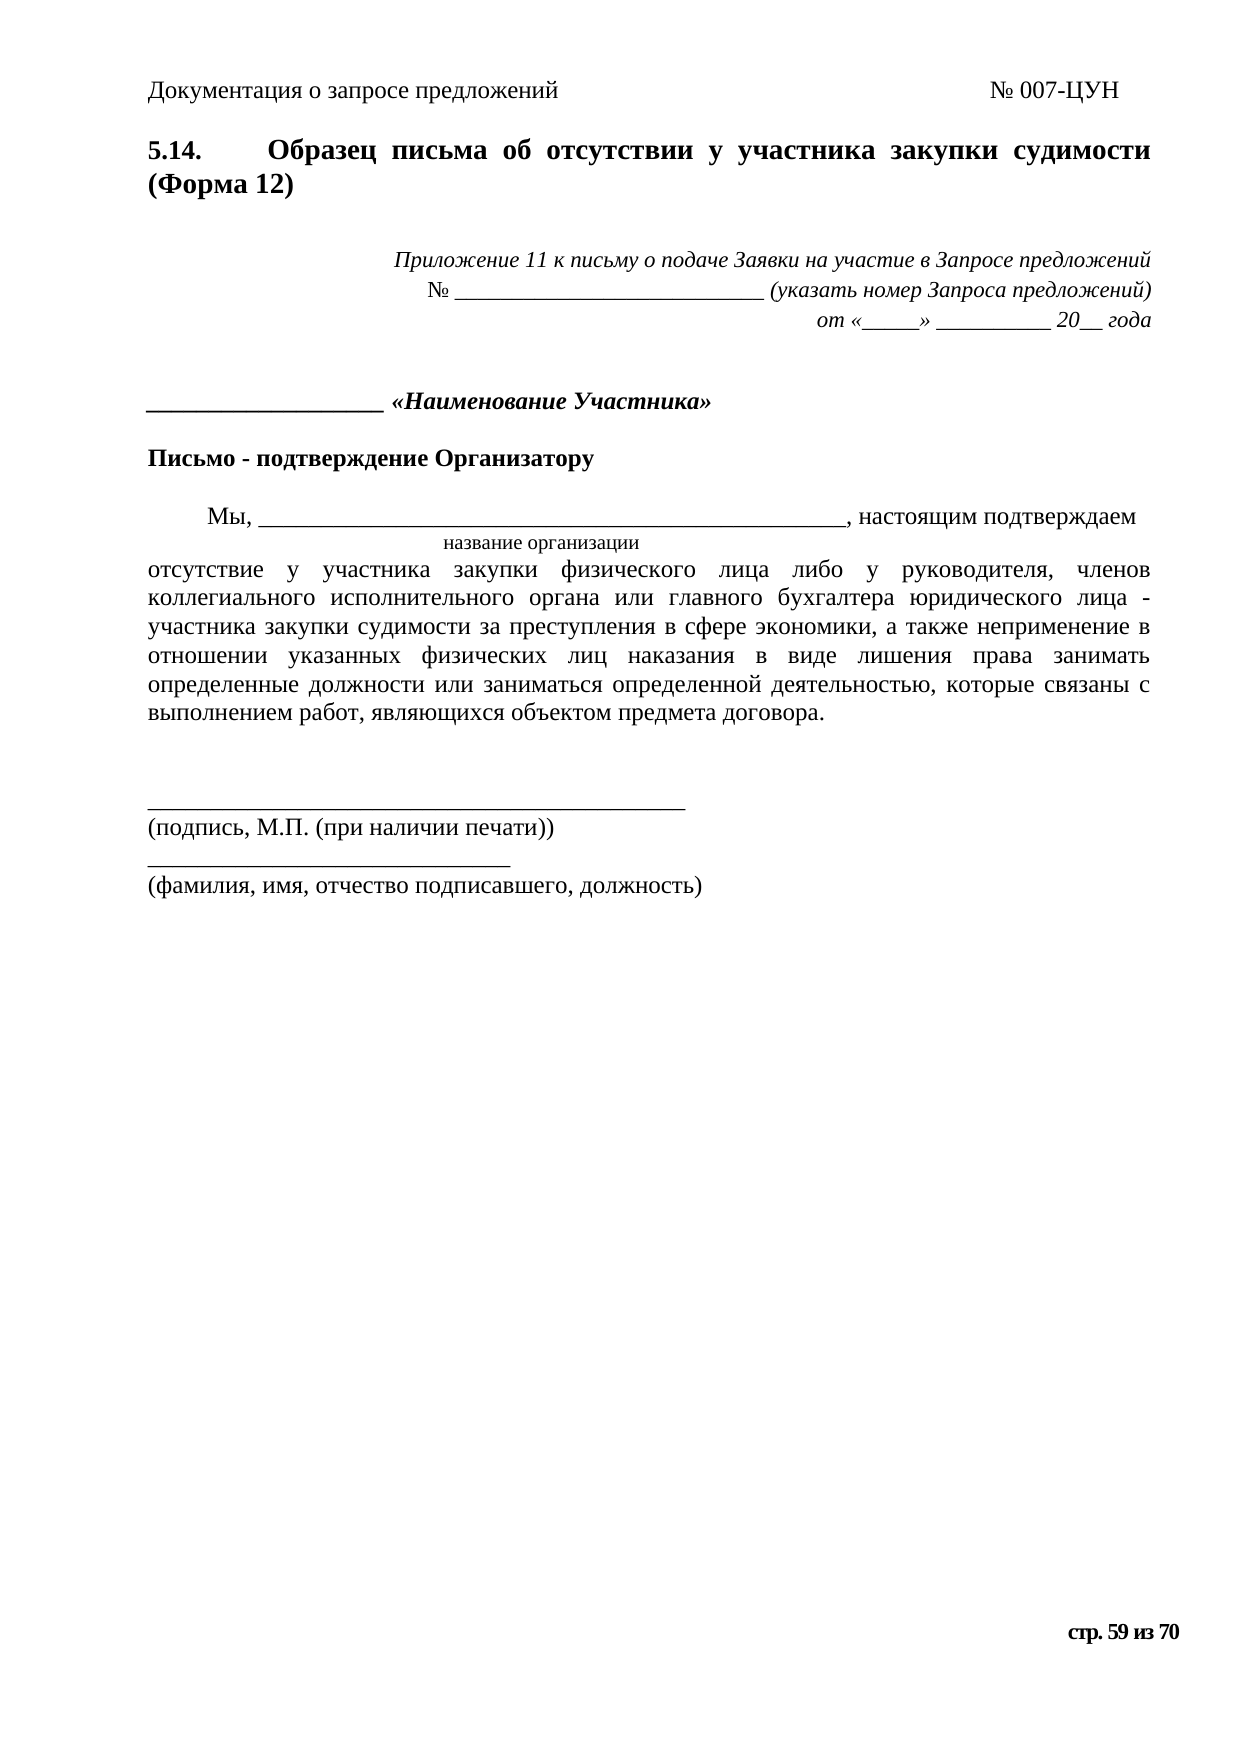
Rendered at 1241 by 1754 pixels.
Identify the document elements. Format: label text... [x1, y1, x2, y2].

list от «_____» __________ 20__ года [211, 306, 1152, 332]
text отсутствие у участника закупки физического лица либо у руководителя, членов коллегиального исполнительного органа или главного бухгалтера юридического лица - участника закупки судимости за преступления в сфере экономики, а также неприменение в отношении указанных физических лиц наказания в виде лишения права занимать определенные должности или заниматься определенной деятельностью, которые связаны с выполнением работ, являющихся объектом предмета договора. [148, 554, 1152, 726]
text Письмо - подтверждение Организатору [148, 443, 1152, 472]
list № ___________________________ (указать номер Запроса предложений) [211, 276, 1152, 302]
list Образец письма об отсутствии у участника закупки судимости (Форма 12) [148, 132, 1152, 199]
text ___________________________________________ [148, 784, 1152, 812]
list Приложение 11 к письму о подаче Заявки на участие в Запросе предложений [211, 246, 1152, 272]
text ___________________ «Наименование Участника» [148, 386, 1152, 414]
text (фамилия, имя, отчество подписавшего, должность) [148, 870, 1152, 899]
text название организации [384, 529, 1152, 554]
text _____________________________ [148, 841, 1152, 870]
text (подпись, М.П. (при наличии печати)) [148, 812, 1152, 841]
text Мы, _______________________________________________, настоящим подтверждаем [148, 501, 1152, 529]
